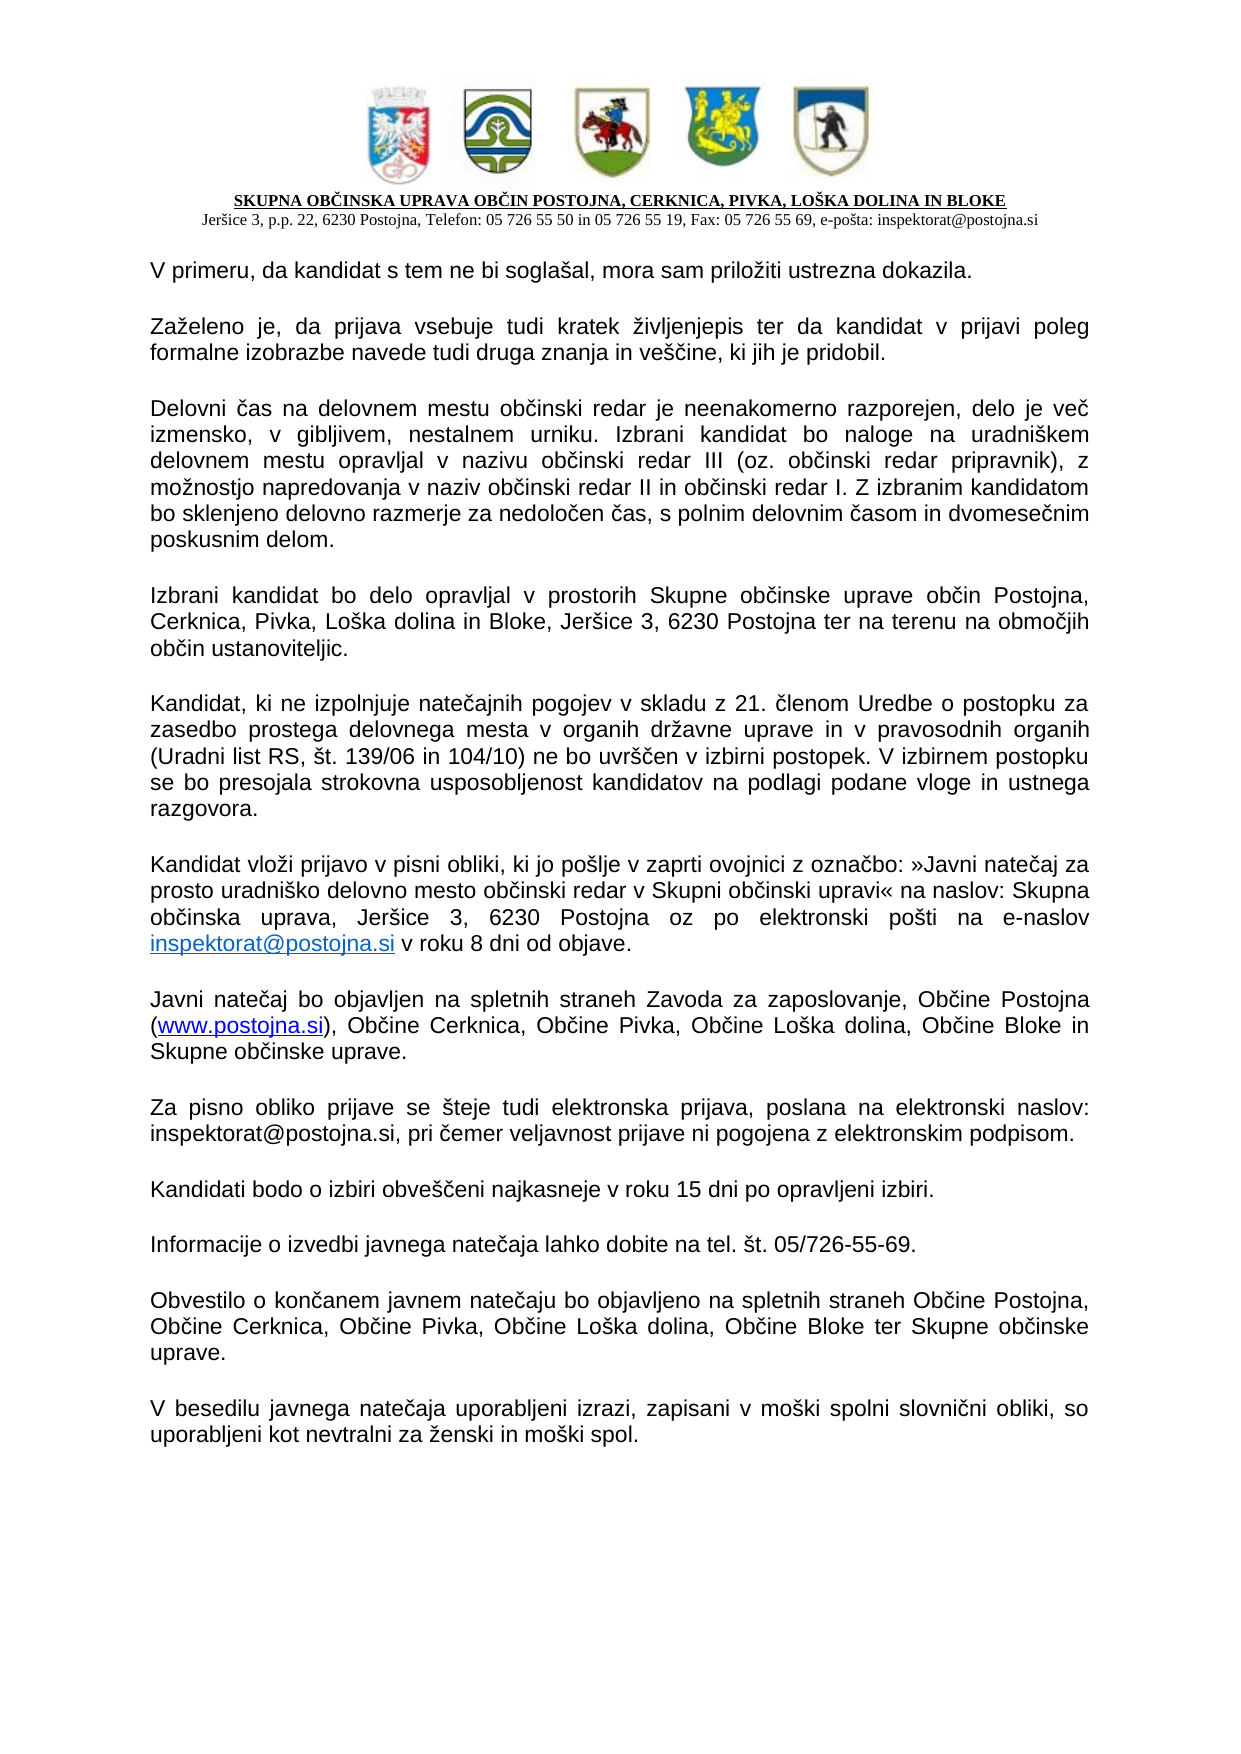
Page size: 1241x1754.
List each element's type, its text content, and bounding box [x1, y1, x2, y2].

picture [674, 76, 875, 190]
text Obvestilo o končanem javnem natečaju bo objavljeno na spletnih straneh Občine Postojna, Občine Cerknica, Občine Pivka, Občine Loška dolina, Občine Bloke ter Skupne občinske uprave. [150, 1287, 1090, 1366]
text Delovni čas na delovnem mestu občinski redar je neenakomerno razporejen, delo je več izmensko, v gibljivem, nestalnem urniku. Izbrani kandidat bo naloge na uradniškem delovnem mestu opravljal v nazivu občinski redar III (oz. občinski redar pripravnik), z možnostjo napredovanja v naziv občinski redar II in občinski redar I. Z izbranim kandidatom bo sklenjeno delovno razmerje za nedoločen čas, s polnim delovnim časom in dvomesečnim poskusnim delom. [150, 394, 1090, 553]
text Javni natečaj bo objavljen na spletnih straneh Zavoda za zaposlovanje, Občine Postojna (www.postojna.si), Občine Cerknica, Občine Pivka, Občine Loška dolina, Občine Bloke in Skupne občinske uprave. [150, 986, 1090, 1064]
text Kandidati bodo o izbiri obveščeni najkasneje v roku 15 dni po opravljeni izbiri. [150, 1176, 1090, 1202]
text Kandidat, ki ne izpolnjuje natečajnih pogojev v skladu z 21. členom Uredbe o postopku za zasedbo prostega delovnega mesta v organih državne uprave in v pravosodnih organih (Uradni list RS, št. 139/06 in 104/10) ne bo uvrščen v izbirni postopek. V izbirnem postopku se bo presojala strokovna usposobljenost kandidatov na podlagi podane vloge in ustnega razgovora. [150, 690, 1090, 822]
text Kandidat vloži prijavo v pisni obliki, ki jo pošlje v zaprti ovojnici z označbo: »Javni natečaj za prosto uradniško delovno mesto občinski redar v Skupni občinski upravi« na naslov: Skupna občinska uprava, Jeršice 3, 6230 Postojna oz po elektronski pošti na e-naslov inspektorat@postojna.si v roku 8 dni od objave. [150, 851, 1090, 956]
text V primeru, da kandidat s tem ne bi soglašal, mora sam priložiti ustrezna dokazila. [150, 257, 1090, 283]
text Zaželeno je, da prijava vsebuje tudi kratek življenjepis ter da kandidat v prijavi poleg formalne izobrazbe navede tudi druga znanja in veščine, ki jih je pridobil. [150, 313, 1090, 365]
text Informacije o izvedbi javnega natečaja lahko dobite na tel. št. 05/726-55-69. [150, 1231, 1090, 1257]
picture [566, 76, 650, 191]
text V besedilu javnega natečaja uporabljeni izrazi, zapisani v moški spolni slovnični obliki, so uporabljeni kot nevtralni za ženski in moški spol. [150, 1395, 1090, 1448]
picture [365, 73, 536, 190]
text Za pisno obliko prijave se šteje tudi elektronska prijava, poslana na elektronski naslov: inspektorat@postojna.si, pri čemer veljavnost prijave ni pogojena z elektronskim podpisom. [150, 1094, 1090, 1146]
text Izbrani kandidat bo delo opravljal v prostorih Skupne občinske uprave občin Postojna, Cerknica, Pivka, Loška dolina in Bloke, Jeršice 3, 6230 Postojna ter na terenu na območjih občin ustanoviteljic. [150, 582, 1090, 661]
